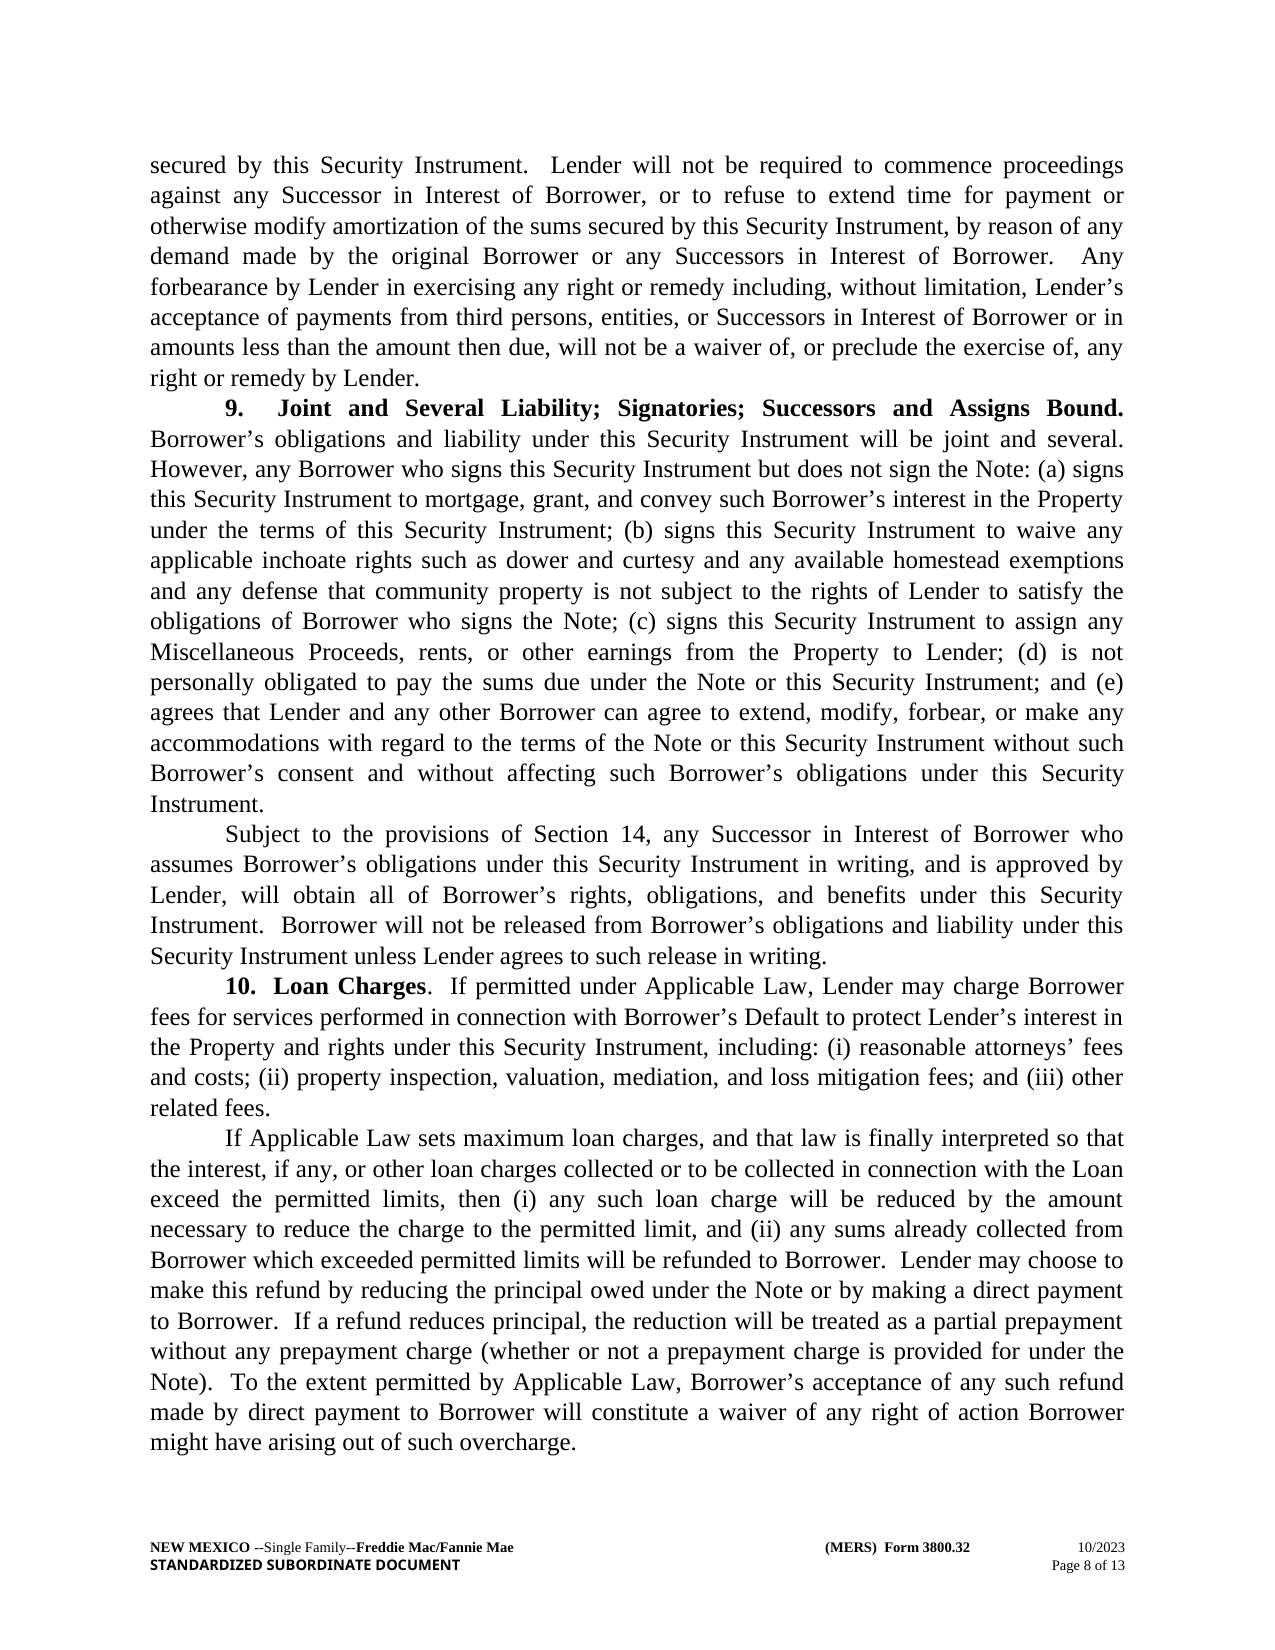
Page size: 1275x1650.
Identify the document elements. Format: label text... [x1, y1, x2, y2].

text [150, 150, 1125, 392]
text 9. Joint and Several Liability; Signatories; Successors and Assigns Bound. Borrower’s obligations and liability under this Security Instrument will be joint and several. However, any Borrower who signs this Security Instrument but does not sign the Note: (a) signs this Security Instrument to mortgage, grant, and convey such Borrower’s interest in the Property under the terms of this Security Instrument; (b) signs this Security Instrument to waive any applicable inchoate rights such as dower and curtesy and any available homestead exemptions and any defense that community property is not subject to the rights of Lender to satisfy the obligations of Borrower who signs the Note; (c) signs this Security Instrument to assign any Miscellaneous Proceeds, rents, or other earnings from the Property to Lender; (d) is not personally obligated to pay the sums due under the Note or this Security Instrument; and (e) agrees that Lender and any other Borrower can agree to extend, modify, forbear, or make any accommodations with regard to the terms of the Note or this Security Instrument without such Borrower’s consent and without affecting such Borrower’s obligations under this Security Instrument. [150, 393, 1125, 817]
text 10. Loan Charges. If permitted under Applicable Law, Lender may charge Borrower fees for services performed in connection with Borrower’s Default to protect Lender’s interest in the Property and rights under this Security Instrument, including: (i) reasonable attorneys’ fees and costs; (ii) property inspection, valuation, mediation, and loss mitigation fees; and (iii) other related fees. [150, 971, 1125, 1122]
text If Applicable Law sets maximum loan charges, and that law is finally interpreted so that the interest, if any, or other loan charges collected or to be collected in connection with the Loan exceed the permitted limits, then (i) any such loan charge will be reduced by the amount necessary to reduce the charge to the permitted limit, and (ii) any sums already collected from Borrower which exceeded permitted limits will be refunded to Borrower. Lender may choose to make this refund by reducing the principal owed under the Note or by making a direct payment to Borrower. If a refund reduces principal, the reduction will be treated as a partial prepayment without any prepayment charge (whether or not a prepayment charge is provided for under the Note). To the extent permitted by Applicable Law, Borrower’s acceptance of any such refund made by direct payment to Borrower will constitute a waiver of any right of action Borrower might have arising out of such overcharge. [150, 1123, 1125, 1456]
text Subject to the provisions of Section 14, any Successor in Interest of Borrower who assumes Borrower’s obligations under this Security Instrument in writing, and is approved by Lender, will obtain all of Borrower’s rights, obligations, and benefits under this Security Instrument. Borrower will not be released from Borrower’s obligations and liability under this Security Instrument unless Lender agrees to such release in writing. [150, 819, 1125, 969]
